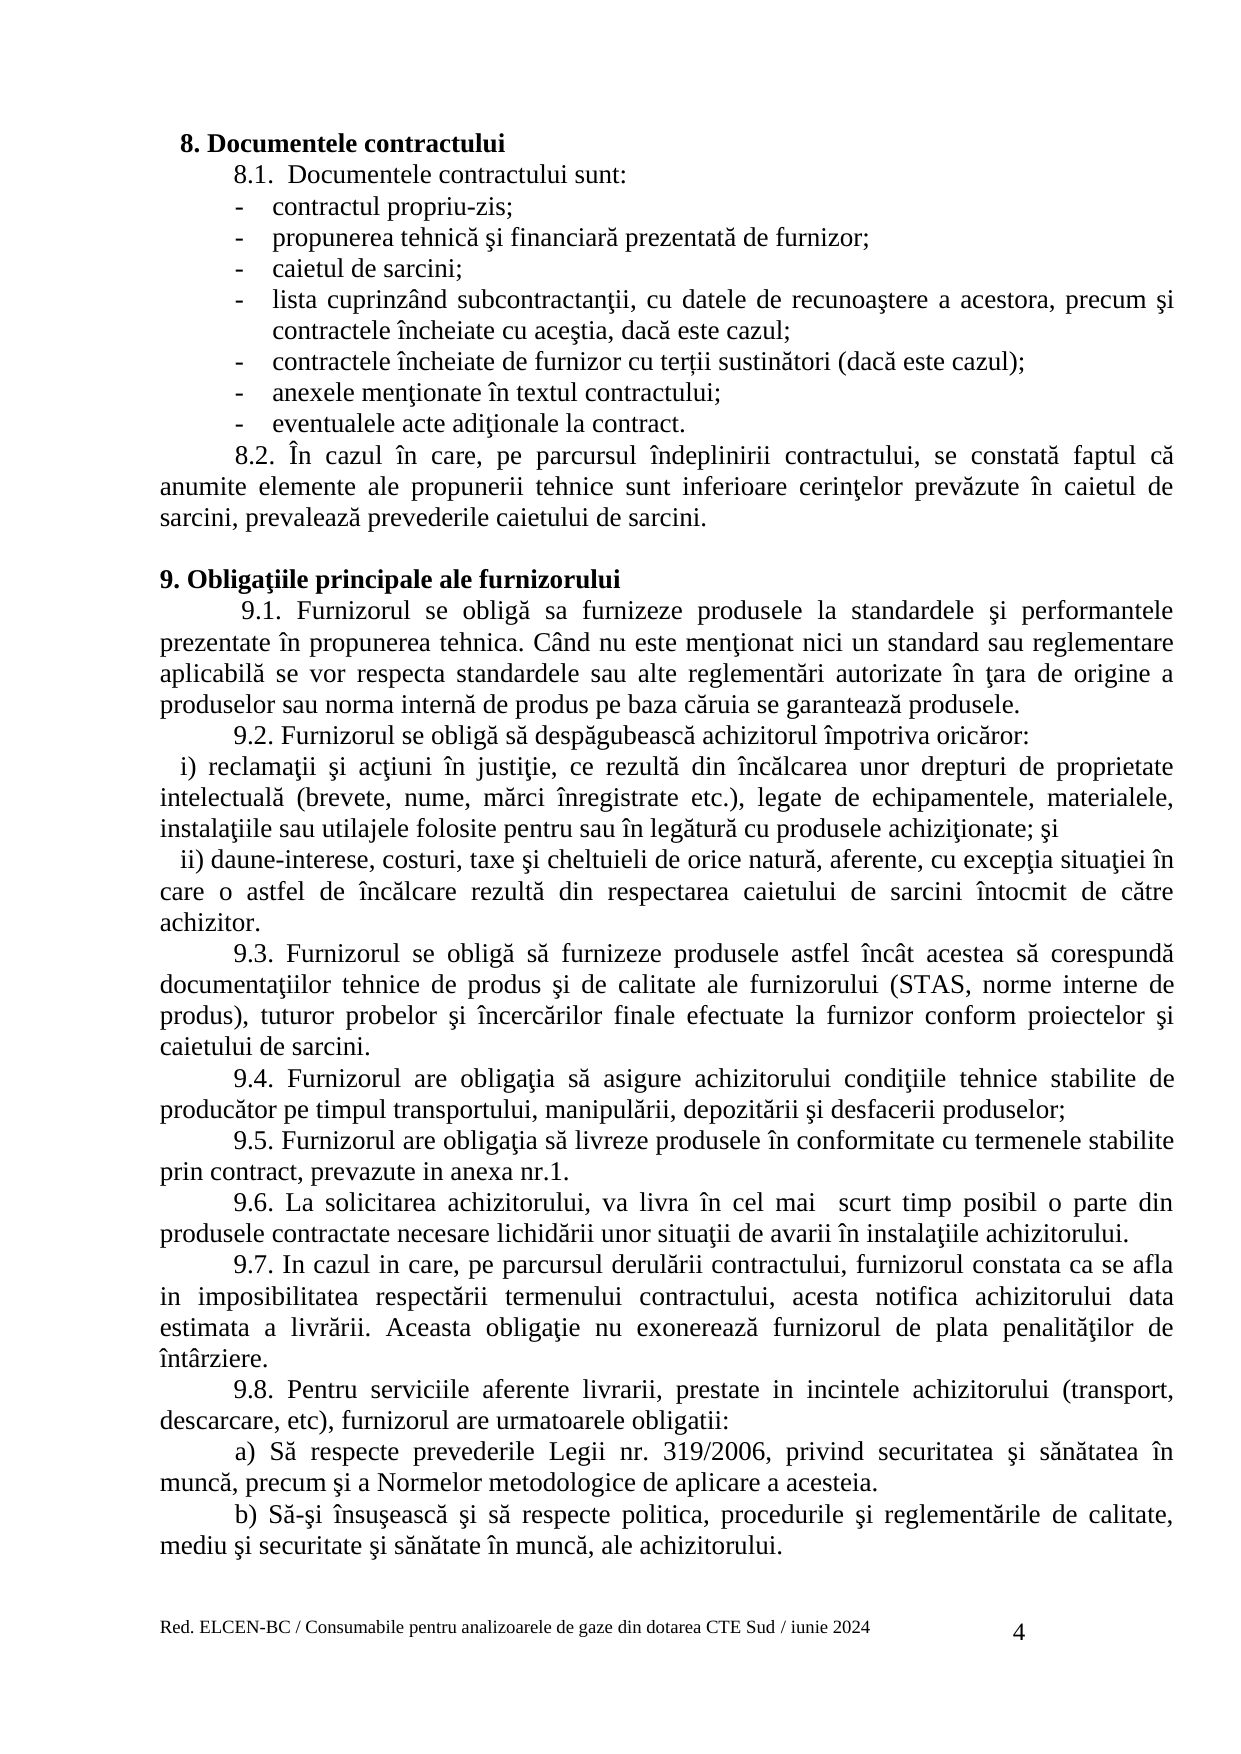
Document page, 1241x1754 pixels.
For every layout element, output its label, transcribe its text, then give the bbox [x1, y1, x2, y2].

text 9.2. Furnizorul se obligă să despăgubească achizitorul împotriva oricăror: [159, 719, 1175, 750]
text 9.4. Furnizorul are obligaţia să asigure achizitorului condiţiile tehnice stabilite de producător pe timpul transportului, manipulării, depozitării şi desfacerii produselor; [159, 1062, 1175, 1124]
text 8. Documentele contractului [159, 127, 1175, 158]
list eventualele acte adiţionale la contract. [234, 408, 1175, 439]
text 8.2. În cazul în care, pe parcursul îndeplinirii contractului, se constată faptul că anumite elemente ale propunerii tehnice sunt inferioare cerinţelor prevăzute în caietul de sarcini, prevalează prevederile caietului de sarcini. [159, 439, 1175, 532]
text 9.1. Furnizorul se obligă sa furnizeze produsele la standardele şi performantele prezentate în propunerea tehnica. Când nu este menţionat nici un standard sau reglementare aplicabilă se vor respecta standardele sau alte reglementări autorizate în ţara de origine a produselor sau norma internă de produs pe baza căruia se garantează produsele. [159, 594, 1175, 719]
list contractul propriu-zis; [234, 189, 1175, 221]
text a) Să respecte prevederile Legii nr. 319/2006, privind securitatea şi sănătatea în muncă, precum şi a Normelor metodologice de aplicare a acesteia. [159, 1435, 1175, 1498]
list caietul de sarcini; [234, 252, 1175, 283]
text i) reclamaţii şi acţiuni în justiţie, ce rezultă din încălcarea unor drepturi de proprietate intelectuală (brevete, nume, mărci înregistrate etc.), legate de echipamentele, materialele, instalaţiile sau utilajele folosite pentru sau în legătură cu produsele achiziţionate; şi [159, 750, 1175, 844]
text 8.1. Documentele contractului sunt: [159, 158, 1175, 189]
text 9.5. Furnizorul are obligaţia să livreze produsele în conformitate cu termenele stabilite prin contract, prevazute in anexa nr.1. [159, 1124, 1175, 1186]
list anexele menţionate în textul contractului; [234, 376, 1175, 408]
text 9. Obligaţiile principale ale furnizorului [159, 563, 1175, 594]
text 9.6. La solicitarea achizitorului, va livra în cel mai scurt timp posibil o parte din produsele contractate necesare lichidării unor situaţii de avarii în instalaţiile achizitorului. [159, 1186, 1175, 1248]
list propunerea tehnică şi financiară prezentată de furnizor; [234, 221, 1175, 252]
text ii) daune-interese, costuri, taxe şi cheltuieli de orice natură, aferente, cu excepţia situaţiei în care o astfel de încălcare rezultă din respectarea caietului de sarcini întocmit de către achizitor. [159, 844, 1175, 937]
text 9.3. Furnizorul se obligă să furnizeze produsele astfel încât acestea să corespundă documentaţiilor tehnice de produs şi de calitate ale furnizorului (STAS, norme interne de produs), tuturor probelor şi încercărilor finale efectuate la furnizor conform proiectelor şi caietului de sarcini. [159, 937, 1175, 1062]
list contractele încheiate de furnizor cu terții sustinători (dacă este cazul); [234, 345, 1175, 376]
text 9.7. In cazul in care, pe parcursul derulării contractului, furnizorul constata ca se afla in imposibilitatea respectării termenului contractului, acesta notifica achizitorului data estimata a livrării. Aceasta obligaţie nu exonerează furnizorul de plata penalităţilor de întârziere. [159, 1248, 1175, 1373]
list lista cuprinzând subcontractanţii, cu datele de recunoaştere a acestora, precum şi contractele încheiate cu aceştia, dacă este cazul; [234, 283, 1175, 345]
text 9.8. Pentru serviciile aferente livrarii, prestate in incintele achizitorului (transport, descarcare, etc), furnizorul are urmatoarele obligatii: [159, 1373, 1175, 1435]
text b) Să-şi însuşească şi să respecte politica, procedurile şi reglementările de calitate, mediu şi securitate şi sănătate în muncă, ale achizitorului. [159, 1498, 1175, 1560]
